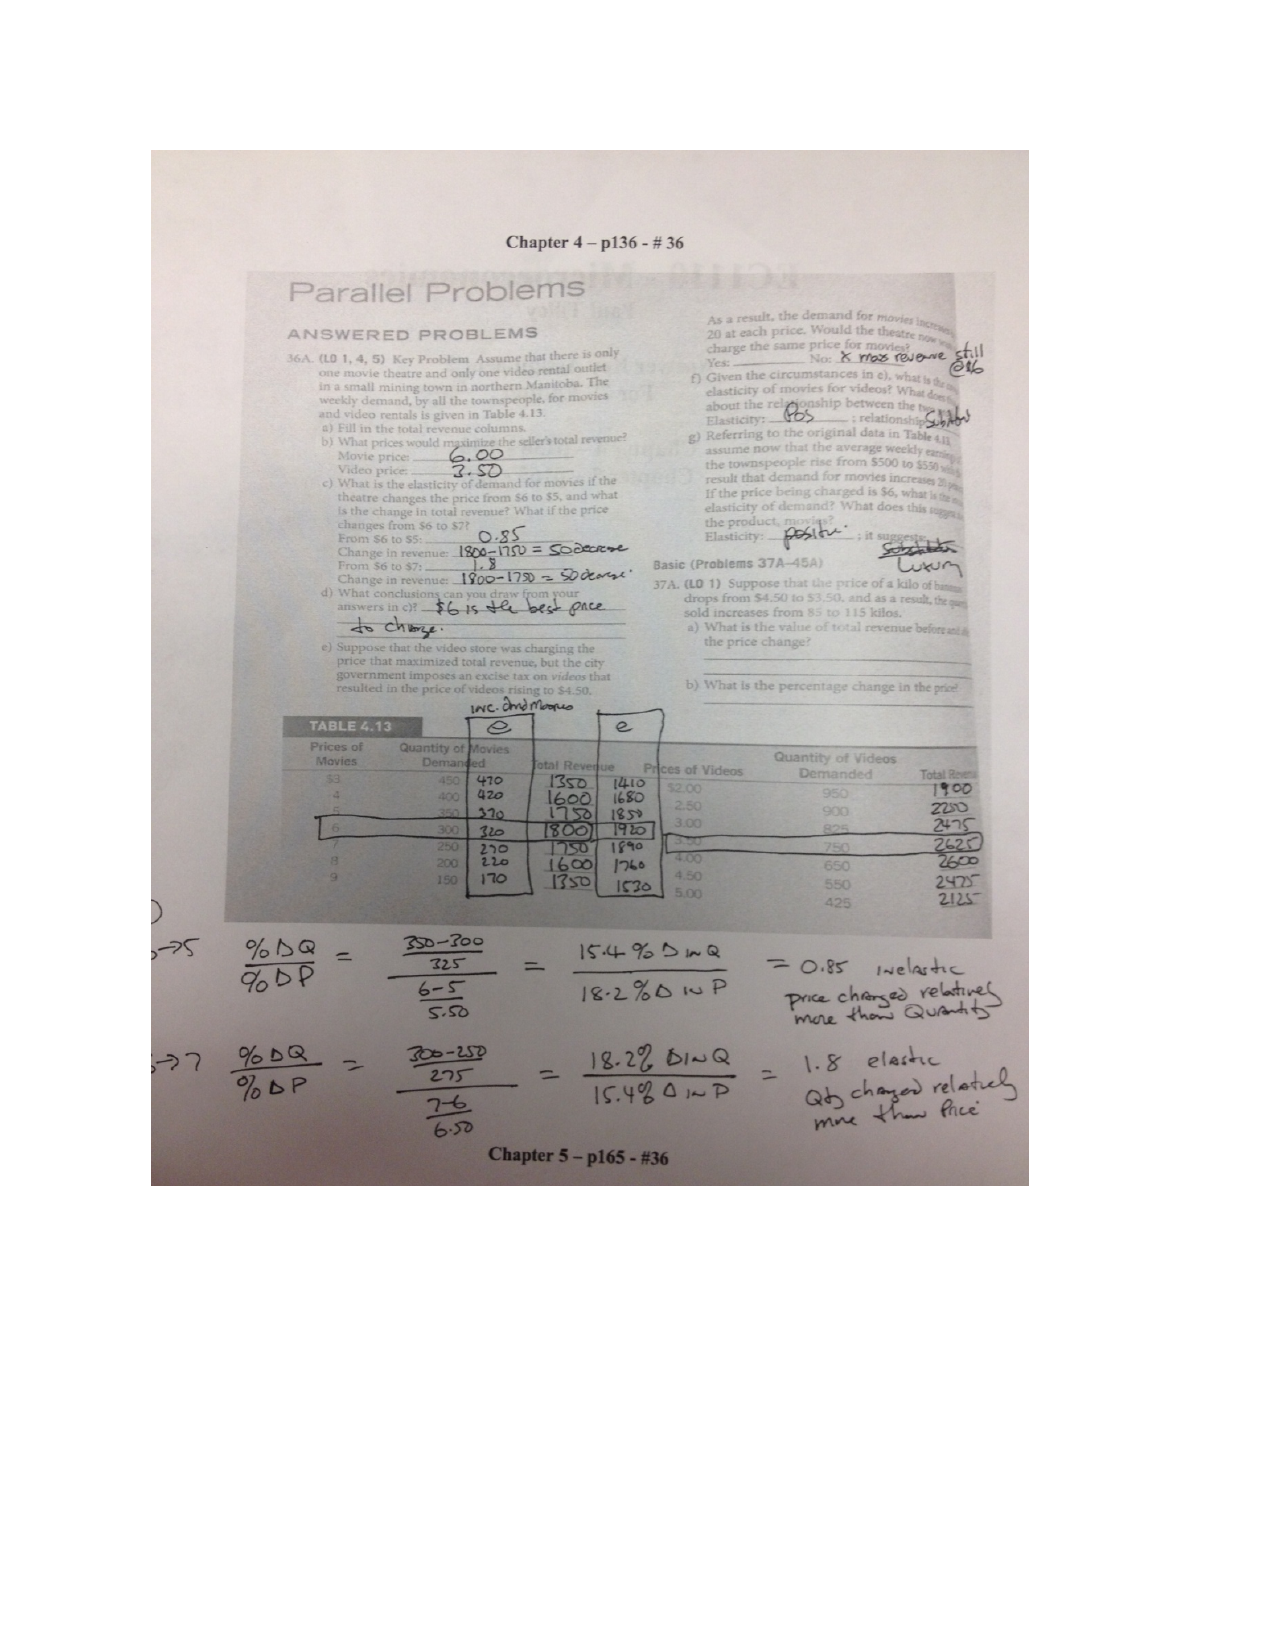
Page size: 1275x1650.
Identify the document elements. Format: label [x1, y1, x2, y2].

picture [151, 151, 1029, 1186]
